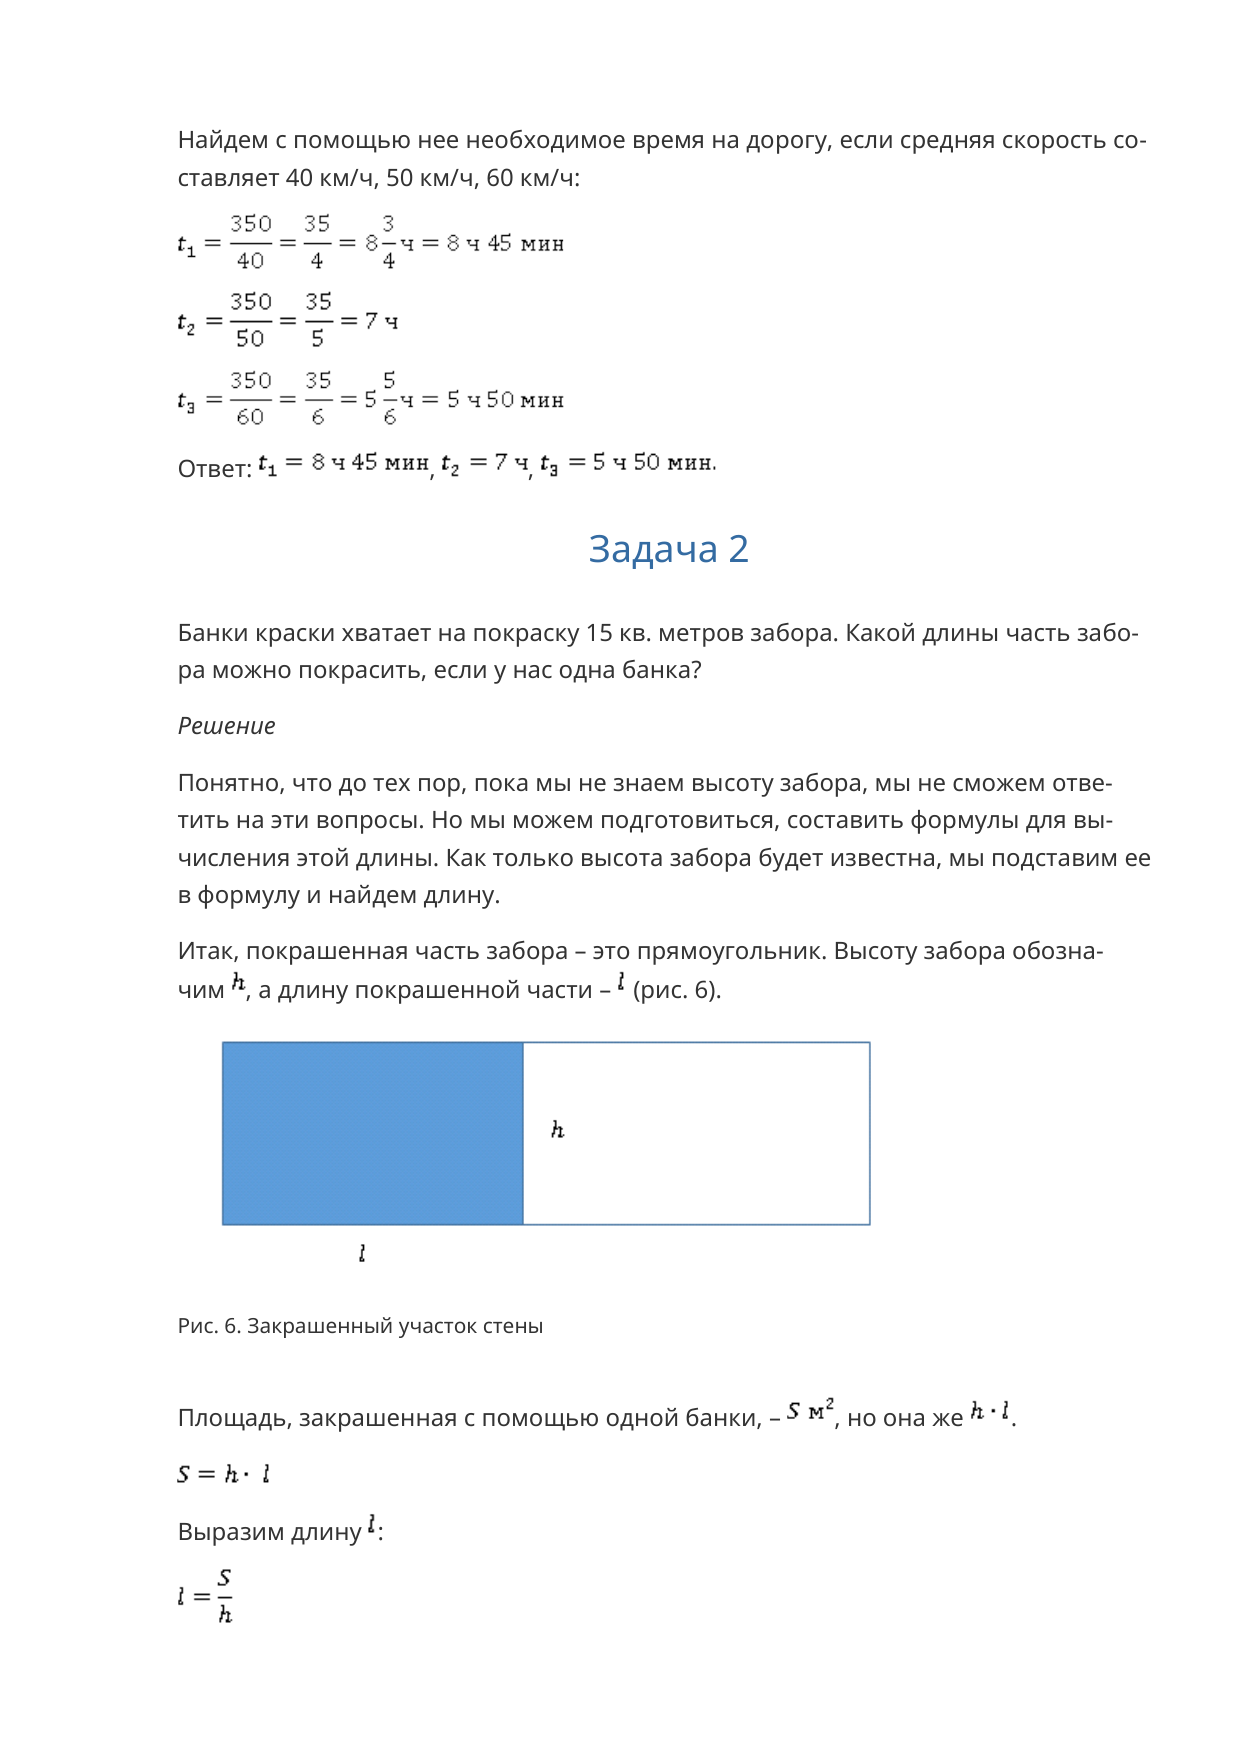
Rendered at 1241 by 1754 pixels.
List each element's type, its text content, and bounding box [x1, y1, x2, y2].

picture [367, 1508, 378, 1541]
text Выразим длину : [177, 1509, 1152, 1547]
picture [177, 368, 565, 428]
picture [441, 446, 528, 478]
text Итак, покрашенная часть забора – это прямоугольник. Высоту забора обозначим , а длину покрашенной части – (рис. 6). [177, 929, 1152, 1005]
picture [177, 211, 564, 272]
picture [540, 446, 717, 478]
text Решение [177, 704, 1152, 742]
picture [177, 1023, 896, 1284]
picture [258, 446, 429, 478]
picture [231, 966, 246, 998]
picture [787, 1395, 835, 1427]
picture [177, 1565, 234, 1626]
picture [617, 966, 627, 998]
picture [177, 1458, 274, 1491]
picture [970, 1395, 1011, 1427]
text Рис. 6. Закрашенный участок стены [177, 1302, 1152, 1339]
text Найдем с помощью нее необходимое время на дорогу, если средняя скорость составляет 40 км/ч, 50 км/ч, 60 км/ч: [177, 118, 1152, 193]
text Понятно, что до тех пор, пока мы не знаем высоту забора, мы не сможем ответить на эти вопросы. Но мы можем подготовиться, составить формулы для вычисления этой длины. Как только высота забора будет известна, мы подставим ее в формулу и найдем длину. [177, 761, 1152, 911]
text Площадь, закрашенная с помощью одной банки, – , но она же . [177, 1396, 1152, 1434]
picture [177, 290, 398, 350]
text Задача 2 [177, 522, 1152, 573]
text Банки краски хватает на покраску 15 кв. метров забора. Какой длины часть забора можно покрасить, если у нас одна банка? [177, 611, 1152, 686]
